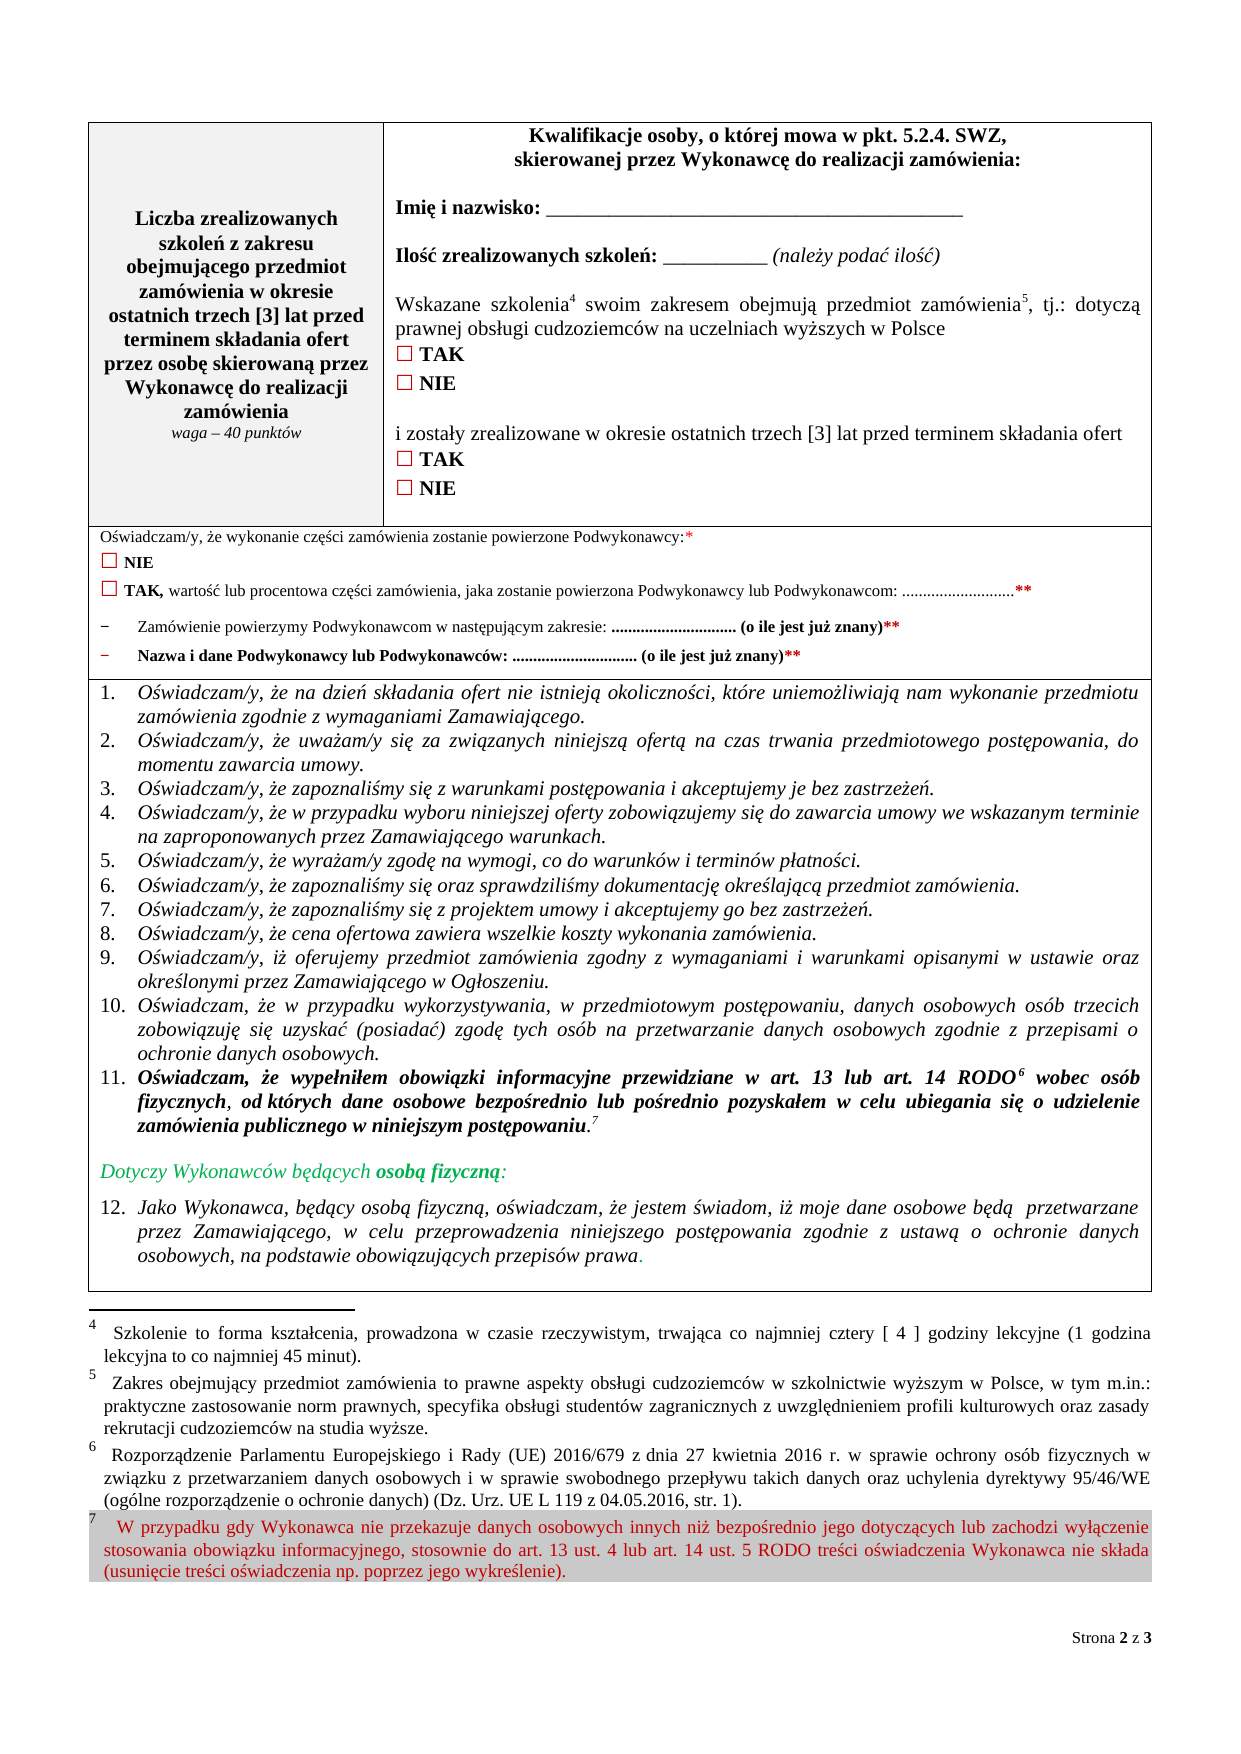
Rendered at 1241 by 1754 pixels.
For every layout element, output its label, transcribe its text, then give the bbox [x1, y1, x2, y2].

table_cell Liczba zrealizowanych szkoleń z zakresu obejmującego przedmiot zamówienia w okresie ostatnich trzech [3] lat przed terminem składania ofert przez osobę skierowaną przez Wykonawcę do realizacji zamówienia waga – 40 punktów [89, 123, 383, 526]
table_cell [89, 680, 1151, 1291]
table_cell Kwalifikacje osoby, o której mowa w pkt. 5.2.4. SWZ, skierowanej przez Wykonawcę do realizacji zamówienia: Imię i nazwisko: ________________________________________ Ilość zrealizowanych szkoleń: __________ (należy podać ilość) Wskazane szkolenia swoim zakresem obejmują przedmiot zamówienia, tj.: dotyczą prawnej obsługi cudzoziemców na uczelniach wyższych w Polsce TAK NIE i zostały zrealizowane w okresie ostatnich trzech [3] lat przed terminem składania ofert TAK NIE [384, 123, 1151, 526]
table_cell Oświadczam/y, że wykonanie części zamówienia zostanie powierzone Podwykonawcy:* NIE TAK, wartość lub procentowa części zamówienia, jaka zostanie powierzona Podwykonawcy lub Podwykonawcom: ...........................** Zamówienie powierzymy Podwykonawcom w następującym zakresie: .............................. (o ile jest już znany)** Nazwa i dane Podwykonawcy lub Podwykonawców: .............................. (o ile jest już znany)** [89, 527, 1151, 679]
